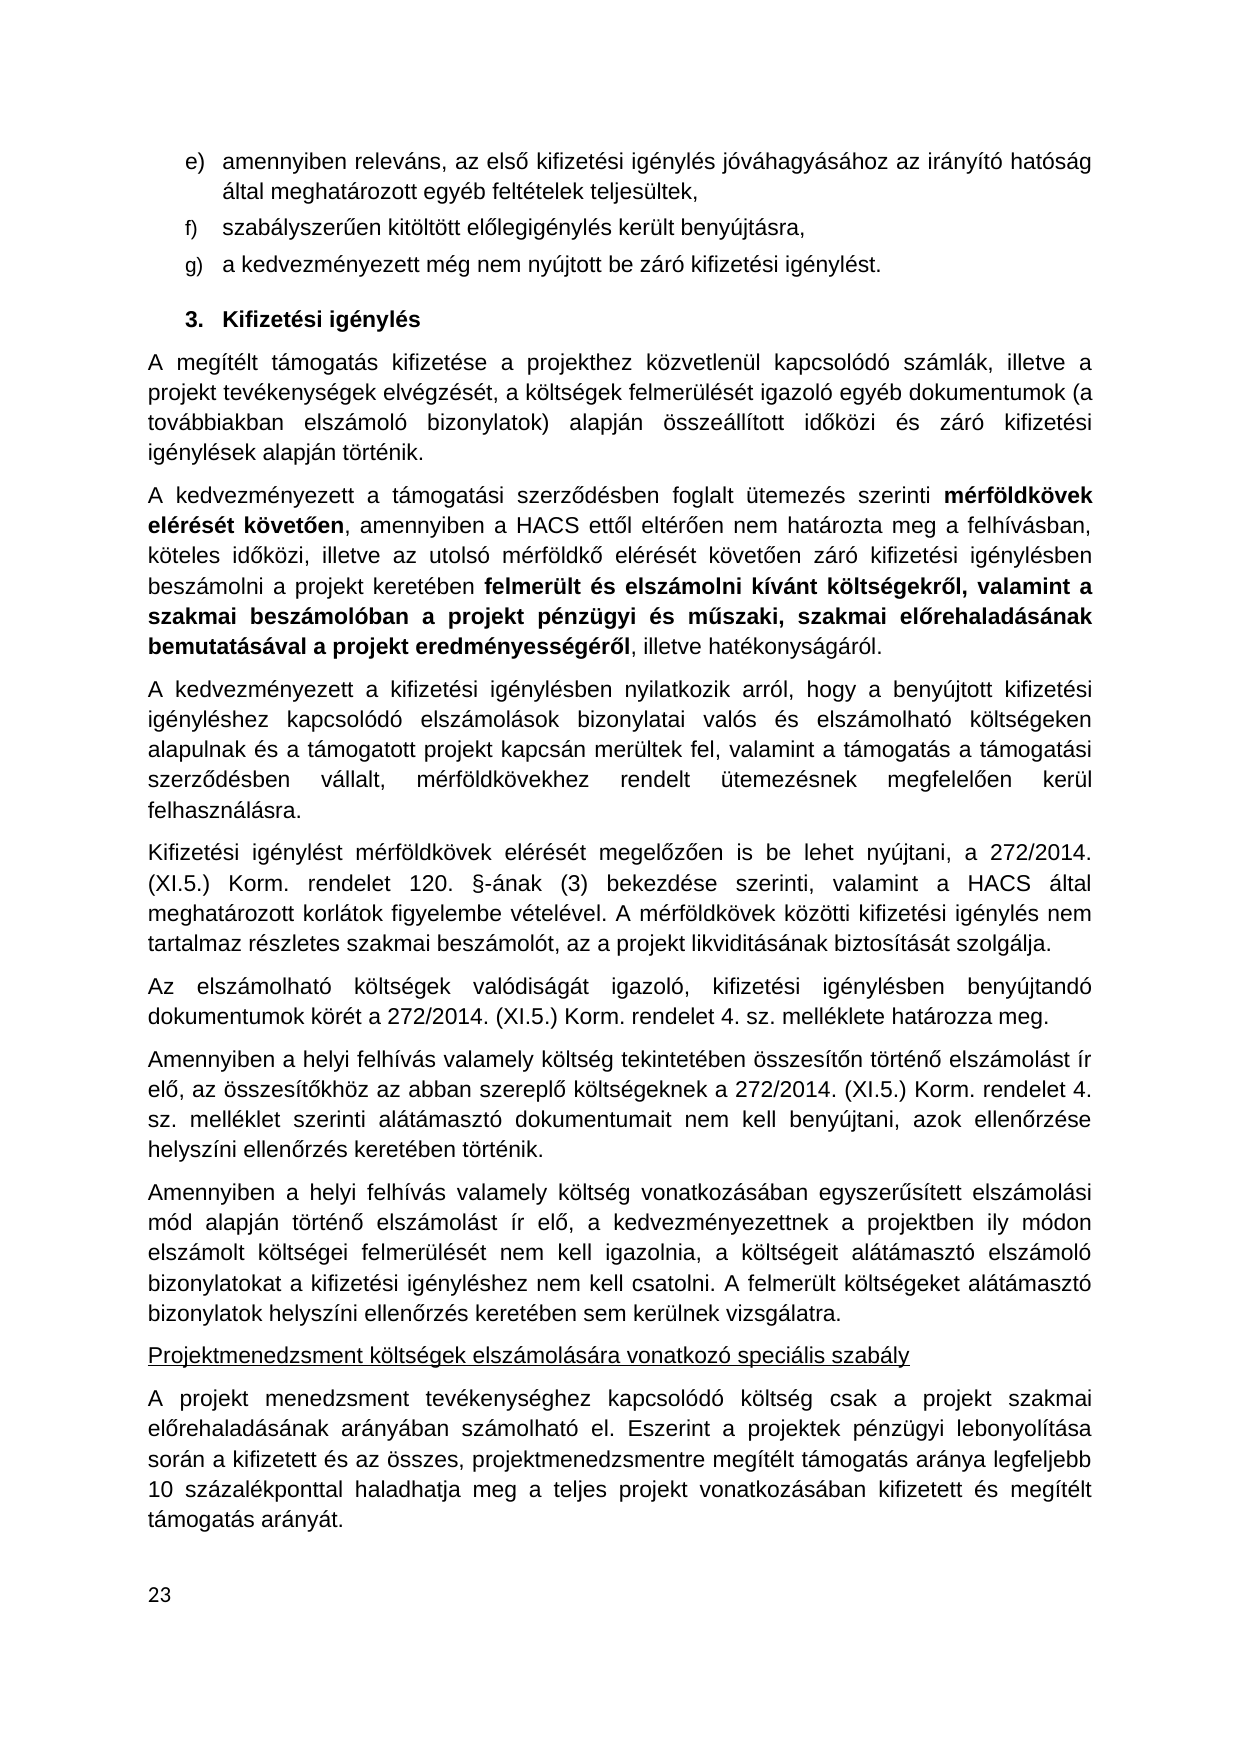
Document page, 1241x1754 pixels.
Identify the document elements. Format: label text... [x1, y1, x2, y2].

text Az elszámolható költségek valódiságát igazoló, kifizetési igénylésben benyújtandó dokumentumok körét a 272/2014. (XI.5.) Korm. rendelet 4. sz. melléklete határozza meg. [148, 973, 1093, 1029]
text Amennyiben a helyi felhívás valamely költség tekintetében összesítőn történő elszámolást ír elő, az összesítőkhöz az abban szereplő költségeknek a 272/2014. (XI.5.) Korm. rendelet 4. sz. melléklet szerinti alátámasztó dokumentumait nem kell benyújtani, azok ellenőrzése helyszíni ellenőrzés keretében történik. [148, 1046, 1093, 1162]
text A kedvezményezett a támogatási szerződésben foglalt ütemezés szerinti mérföldkövek elérését követően, amennyiben a HACS ettől eltérően nem határozta meg a felhívásban, köteles időközi, illetve az utolsó mérföldkő elérését követően záró kifizetési igénylésben beszámolni a projekt keretében felmerült és elszámolni kívánt költségekről, valamint a szakmai beszámolóban a projekt pénzügyi és műszaki, szakmai előrehaladásának bemutatásával a projekt eredményességéről, illetve hatékonyságáról. [148, 482, 1093, 659]
text Kifizetési igénylést mérföldkövek elérését megelőzően is be lehet nyújtani, a 272/2014. (XI.5.) Korm. rendelet 120. §-ának (3) bekezdése szerinti, valamint a HACS által meghatározott korlátok figyelembe vételével. A mérföldkövek közötti kifizetési igénylés nem tartalmaz részletes szakmai beszámolót, az a projekt likviditásának biztosítását szolgálja. [148, 839, 1093, 956]
list Kifizetési igénylés [185, 306, 1093, 332]
text Projektmenedzsment költségek elszámolására vonatkozó speciális szabály [148, 1342, 1093, 1369]
text A megítélt támogatás kifizetése a projekthez közvetlenül kapcsolódó számlák, illetve a projekt tevékenységek elvégzését, a költségek felmerülését igazoló egyéb dokumentumok (a továbbiakban elszámoló bizonylatok) alapján összeállított időközi és záró kifizetési igénylések alapján történik. [148, 349, 1093, 466]
text Amennyiben a helyi felhívás valamely költség vonatkozásában egyszerűsített elszámolási mód alapján történő elszámolást ír elő, a kedvezményezettnek a projektben ily módon elszámolt költségei felmerülését nem kell igazolnia, a költségeit alátámasztó elszámoló bizonylatokat a kifizetési igényléshez nem kell csatolni. A felmerült költségeket alátámasztó bizonylatok helyszíni ellenőrzés keretében sem kerülnek vizsgálatra. [148, 1179, 1093, 1326]
text A kedvezményezett a kifizetési igénylésben nyilatkozik arról, hogy a benyújtott kifizetési igényléshez kapcsolódó elszámolások bizonylatai valós és elszámolható költségeken alapulnak és a támogatott projekt kapcsán merültek fel, valamint a támogatás a támogatási szerződésben vállalt, mérföldkövekhez rendelt ütemezésnek megfelelően kerül felhasználásra. [148, 676, 1093, 823]
text A projekt menedzsment tevékenységhez kapcsolódó költség csak a projekt szakmai előrehaladásának arányában számolható el. Eszerint a projektek pénzügyi lebonyolítása során a kifizetett és az összes, projektmenedzsmentre megítélt támogatás aránya legfeljebb 10 százalékponttal haladhatja meg a teljes projekt vonatkozásában kifizetett és megítélt támogatás arányát. [148, 1385, 1093, 1532]
list amennyiben releváns, az első kifizetési igénylés jóváhagyásához az irányító hatóság által meghatározott egyéb feltételek teljesültek, [185, 148, 1093, 204]
list a kedvezményezett még nem nyújtott be záró kifizetési igénylést. [185, 251, 1093, 277]
list szabályszerűen kitöltött előlegigénylés került benyújtásra, [185, 214, 1093, 241]
